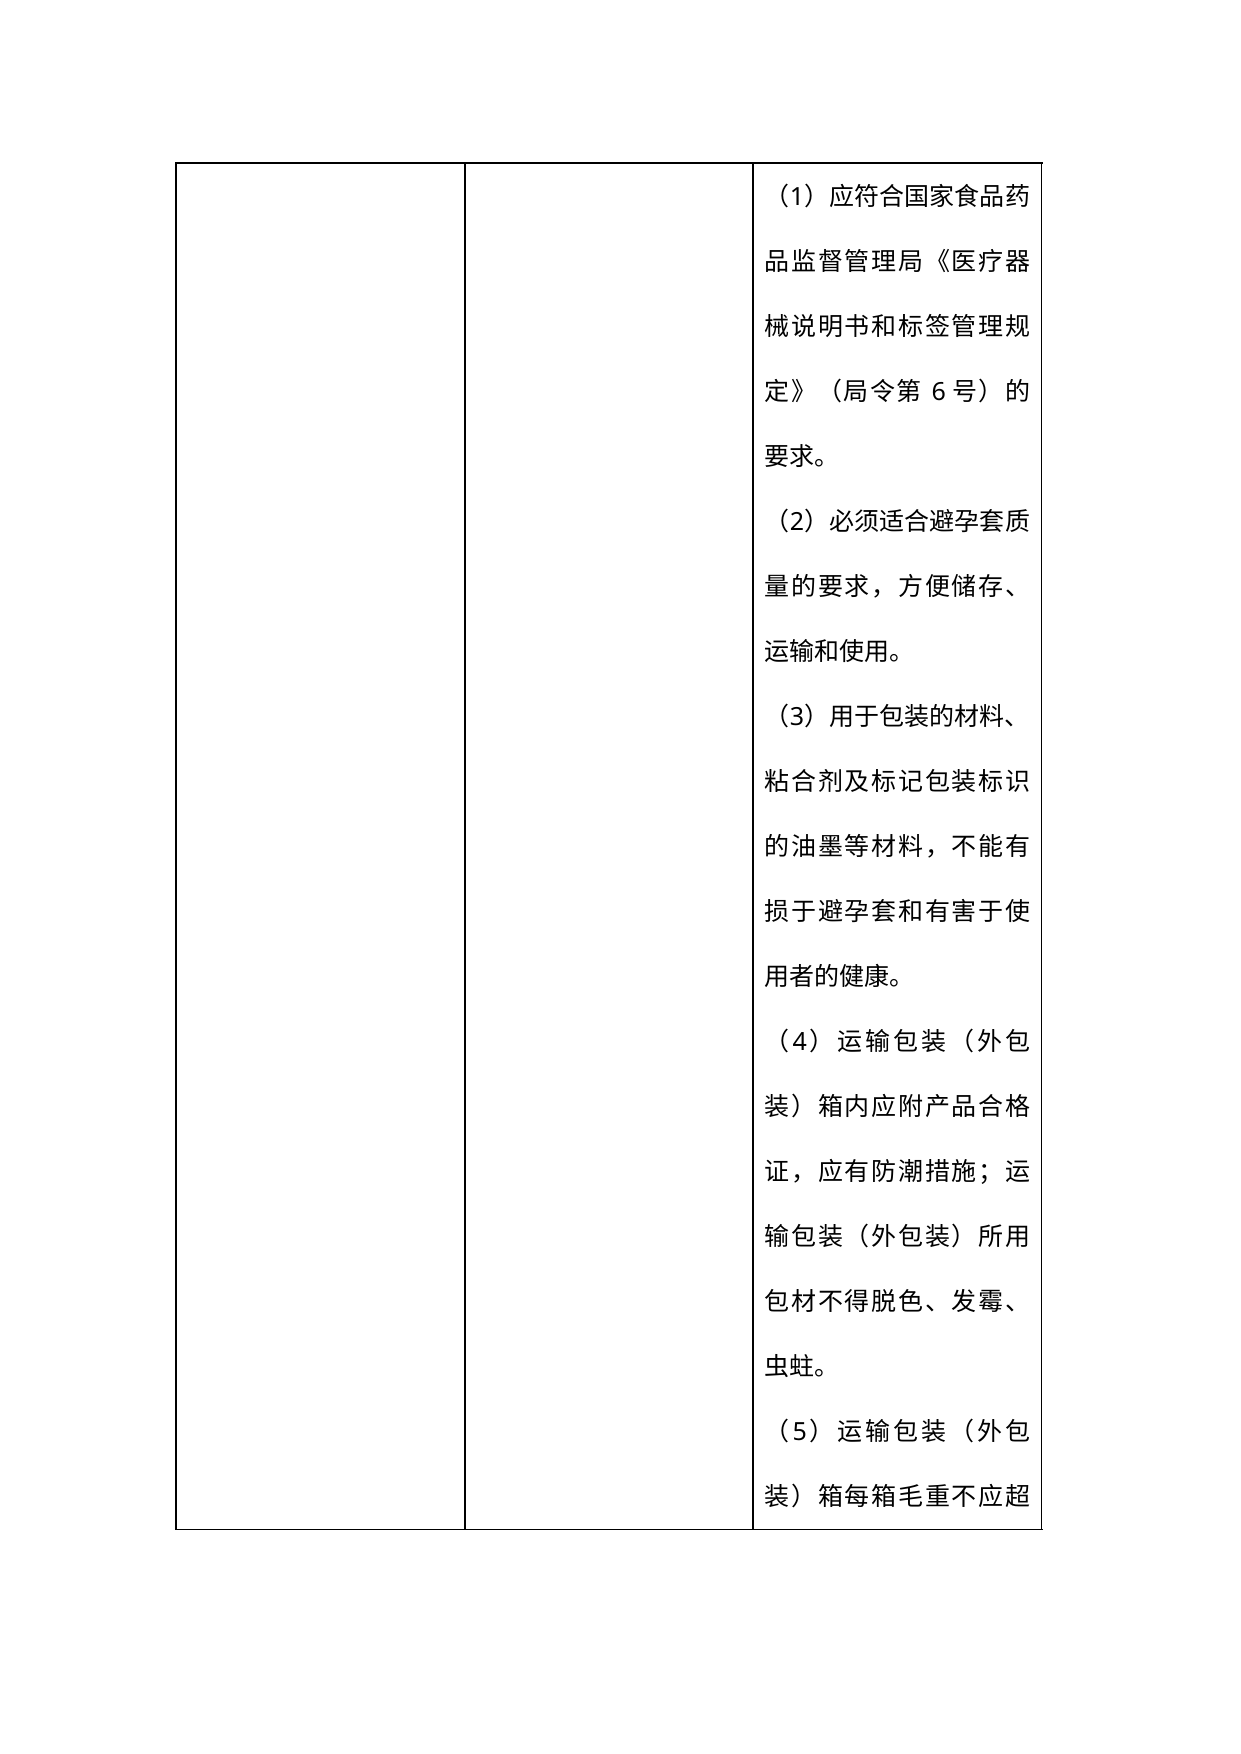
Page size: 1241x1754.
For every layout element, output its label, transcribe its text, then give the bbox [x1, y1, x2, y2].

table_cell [754, 164, 1041, 1528]
table_cell 1 [177, 164, 464, 1528]
table_cell [466, 164, 752, 1528]
